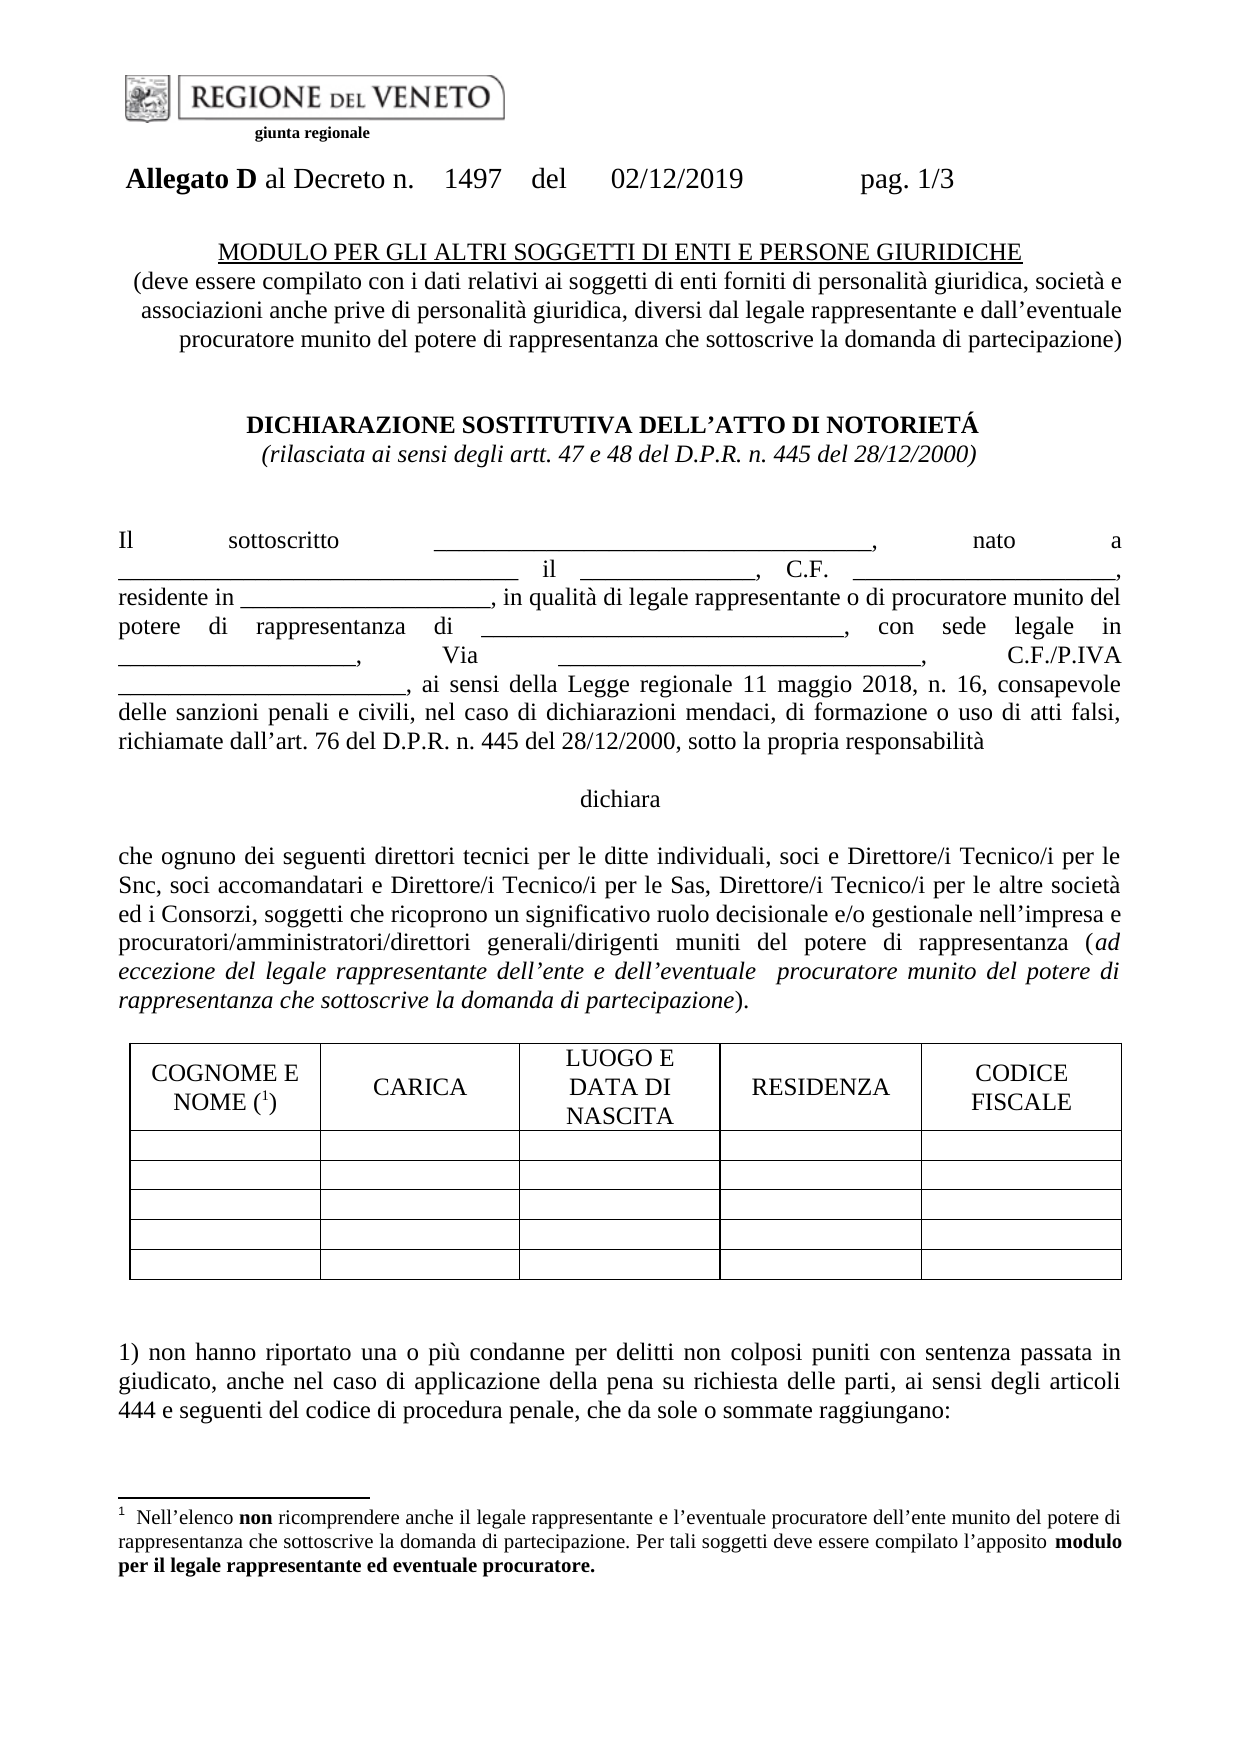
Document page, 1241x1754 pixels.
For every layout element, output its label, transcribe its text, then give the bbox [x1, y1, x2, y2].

table_cell [922, 1220, 1121, 1249]
table_cell [520, 1131, 719, 1159]
text che ognuno dei seguenti direttori tecnici per le ditte individuali, soci e Direttore/i Tecnico/i per le Snc, soci accomandatari e Direttore/i Tecnico/i per le Sas, Direttore/i Tecnico/i per le altre società ed i Consorzi, soggetti che ricoprono un significativo ruolo decisionale e/o gestionale nell’impresa e procuratori/amministratori/direttori generali/dirigenti muniti del potere di rappresentanza (ad eccezione del legale rappresentante dell’ente e dell’eventuale procuratore munito del potere di rappresentanza che sottoscrive la domanda di partecipazione). [118, 841, 1122, 1014]
table_cell [520, 1220, 719, 1249]
table_header CODICE FISCALE [922, 1044, 1121, 1130]
text Il sottoscritto ___________________________________, nato a ________________________________ il ______________, C.F. _____________________, residente in ____________________, in qualità di legale rappresentante o di procuratore munito del potere di rappresentanza di _____________________________, con sede legale in ___________________, Via _____________________________, C.F./P.IVA _______________________, ai sensi della Legge regionale 11 maggio 2018, n. 16, consapevole delle sanzioni penali e civili, nel caso di dichiarazioni mendaci, di formazione o uso di atti falsi, richiamate dall’art. 76 del D.P.R. n. 445 del 28/12/2000, sotto la propria responsabilità [118, 525, 1122, 755]
table_cell [321, 1250, 519, 1279]
table_cell [520, 1190, 719, 1219]
table_header LUOGO E DATA DI NASCITA [520, 1044, 719, 1130]
text DICHIARAZIONE SOSTITUTIVA DELL’ATTO DI NOTORIETÁ [103, 410, 1122, 439]
table_cell [321, 1161, 519, 1189]
text (deve essere compilato con i dati relativi ai soggetti di enti forniti di personalità giuridica, società e associazioni anche prive di personalità giuridica, diversi dal legale rappresentante e dall’eventuale procuratore munito del potere di rappresentanza che sottoscrive la domanda di partecipazione) [118, 266, 1122, 352]
table_cell [131, 1190, 320, 1219]
picture [125, 75, 505, 123]
table_cell [131, 1161, 320, 1189]
table_cell [721, 1220, 921, 1249]
table_header CARICA [321, 1044, 519, 1130]
table_cell [721, 1131, 921, 1159]
table_cell [321, 1190, 519, 1219]
table_cell [131, 1131, 320, 1159]
text (rilasciata ai sensi degli artt. 47 e 48 del D.P.R. n. 445 del 28/12/2000) [118, 439, 1122, 467]
table_cell [721, 1250, 921, 1279]
table_cell [520, 1161, 719, 1189]
table_cell [922, 1190, 1121, 1219]
table_cell [721, 1190, 921, 1219]
table_cell [922, 1131, 1121, 1159]
text dichiara [118, 784, 1122, 812]
table_cell [131, 1220, 320, 1249]
table_header COGNOME E NOME () [131, 1044, 320, 1130]
text MODULO PER GLI ALTRI SOGGETTI DI ENTI E PERSONE GIURIDICHE [118, 237, 1122, 266]
table_cell [321, 1220, 519, 1249]
table_cell [321, 1131, 519, 1159]
table_cell [922, 1250, 1121, 1279]
table_cell [721, 1161, 921, 1189]
table_header RESIDENZA [721, 1044, 921, 1130]
text 1) non hanno riportato una o più condanne per delitti non colposi puniti con sentenza passata in giudicato, anche nel caso di applicazione della pena su richiesta delle parti, ai sensi degli articoli 444 e seguenti del codice di procedura penale, che da sole o sommate raggiungano: [118, 1337, 1122, 1423]
table_cell [922, 1161, 1121, 1189]
table_cell [131, 1250, 320, 1279]
table_cell [520, 1250, 719, 1279]
